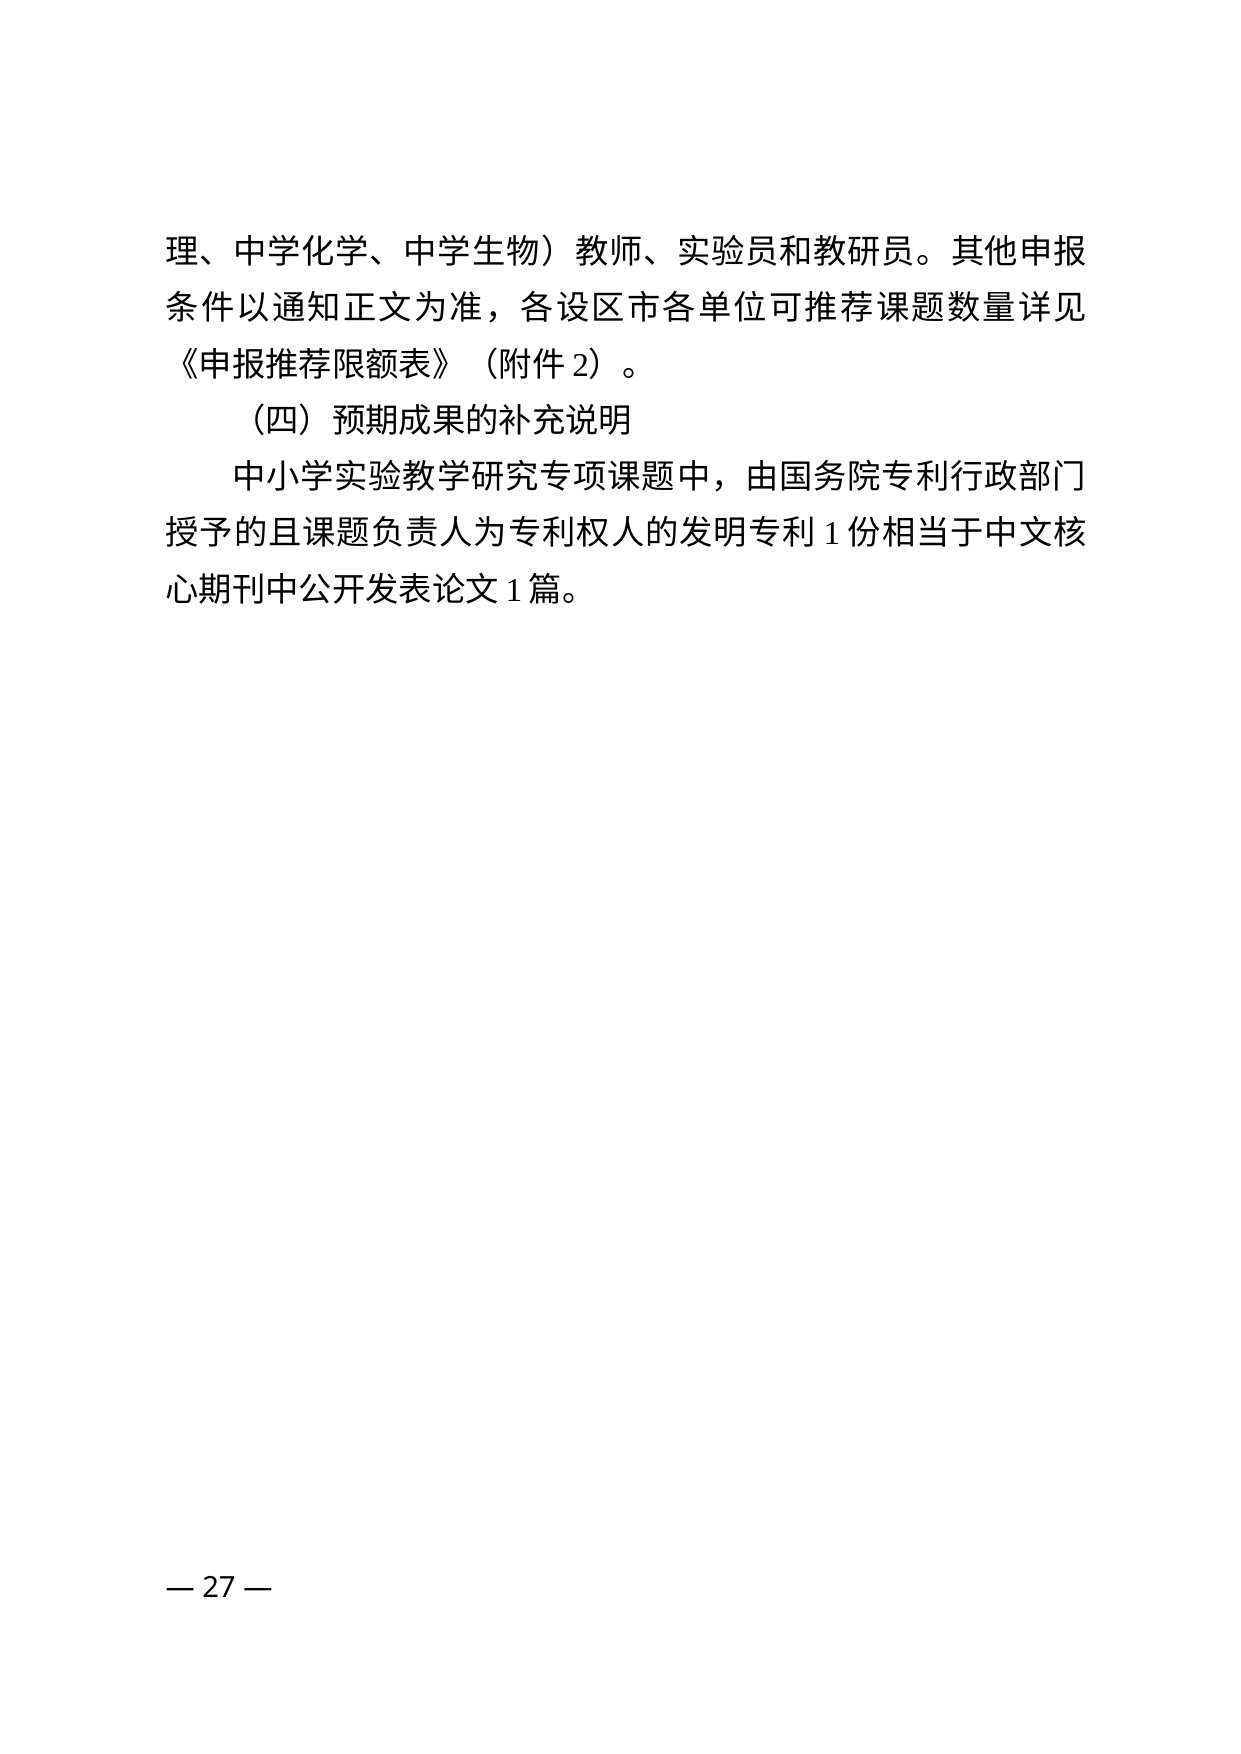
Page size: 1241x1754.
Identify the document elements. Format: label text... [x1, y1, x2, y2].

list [165, 218, 1087, 387]
list （四）预期成果的补充说明 [165, 387, 1087, 443]
list 中小学实验教学研究专项课题中，由国务院专利行政部门授予的且课题负责人为专利权人的发明专利1份相当于中文核心期刊中公开发表论文1篇。 [165, 443, 1087, 612]
